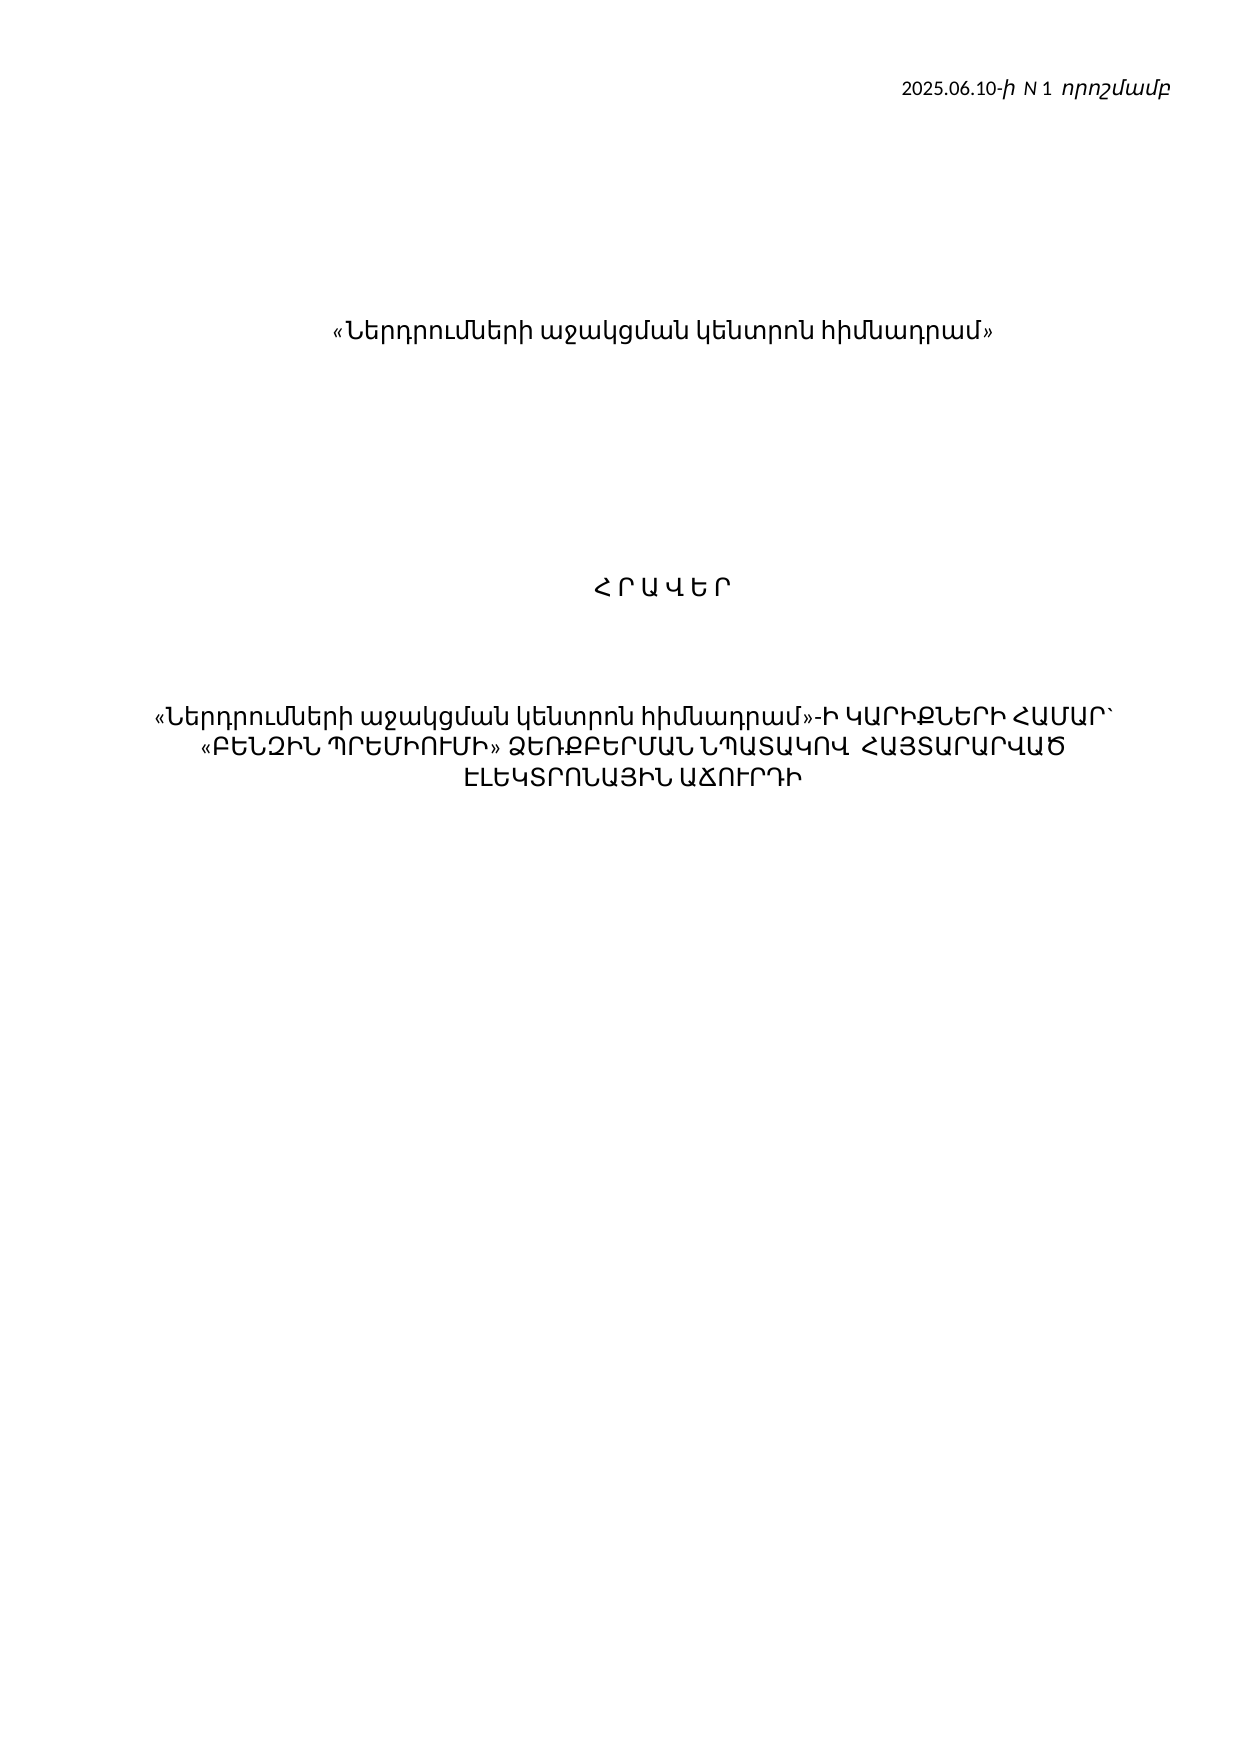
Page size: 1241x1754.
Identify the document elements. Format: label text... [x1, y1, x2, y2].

text 2025.06.10 -ի N 1 որոշմամբ [94, 75, 1171, 100]
text «Ներդրումների աջակցման կենտրոն հիմնադրամ»-Ի ԿԱՐԻՔՆԵՐԻ ՀԱՄԱՐ` «ԲԵՆԶԻՆ ՊՐԵՄԻՈՒՄԻ» ՁԵՌՔԲԵՐՄԱՆ ՆՊԱՏԱԿՈՎ ՀԱՅՏԱՐԱՐՎԱԾ ԷԼԵԿՏՐՈՆԱՅԻՆ ԱՃՈՒՐԴԻ [94, 701, 1172, 792]
text « Ներդրումների աջակցման կենտրոն հիմնադրամ» [94, 316, 1172, 346]
text Հ Ր Ա Վ Ե Ր [94, 572, 1172, 602]
